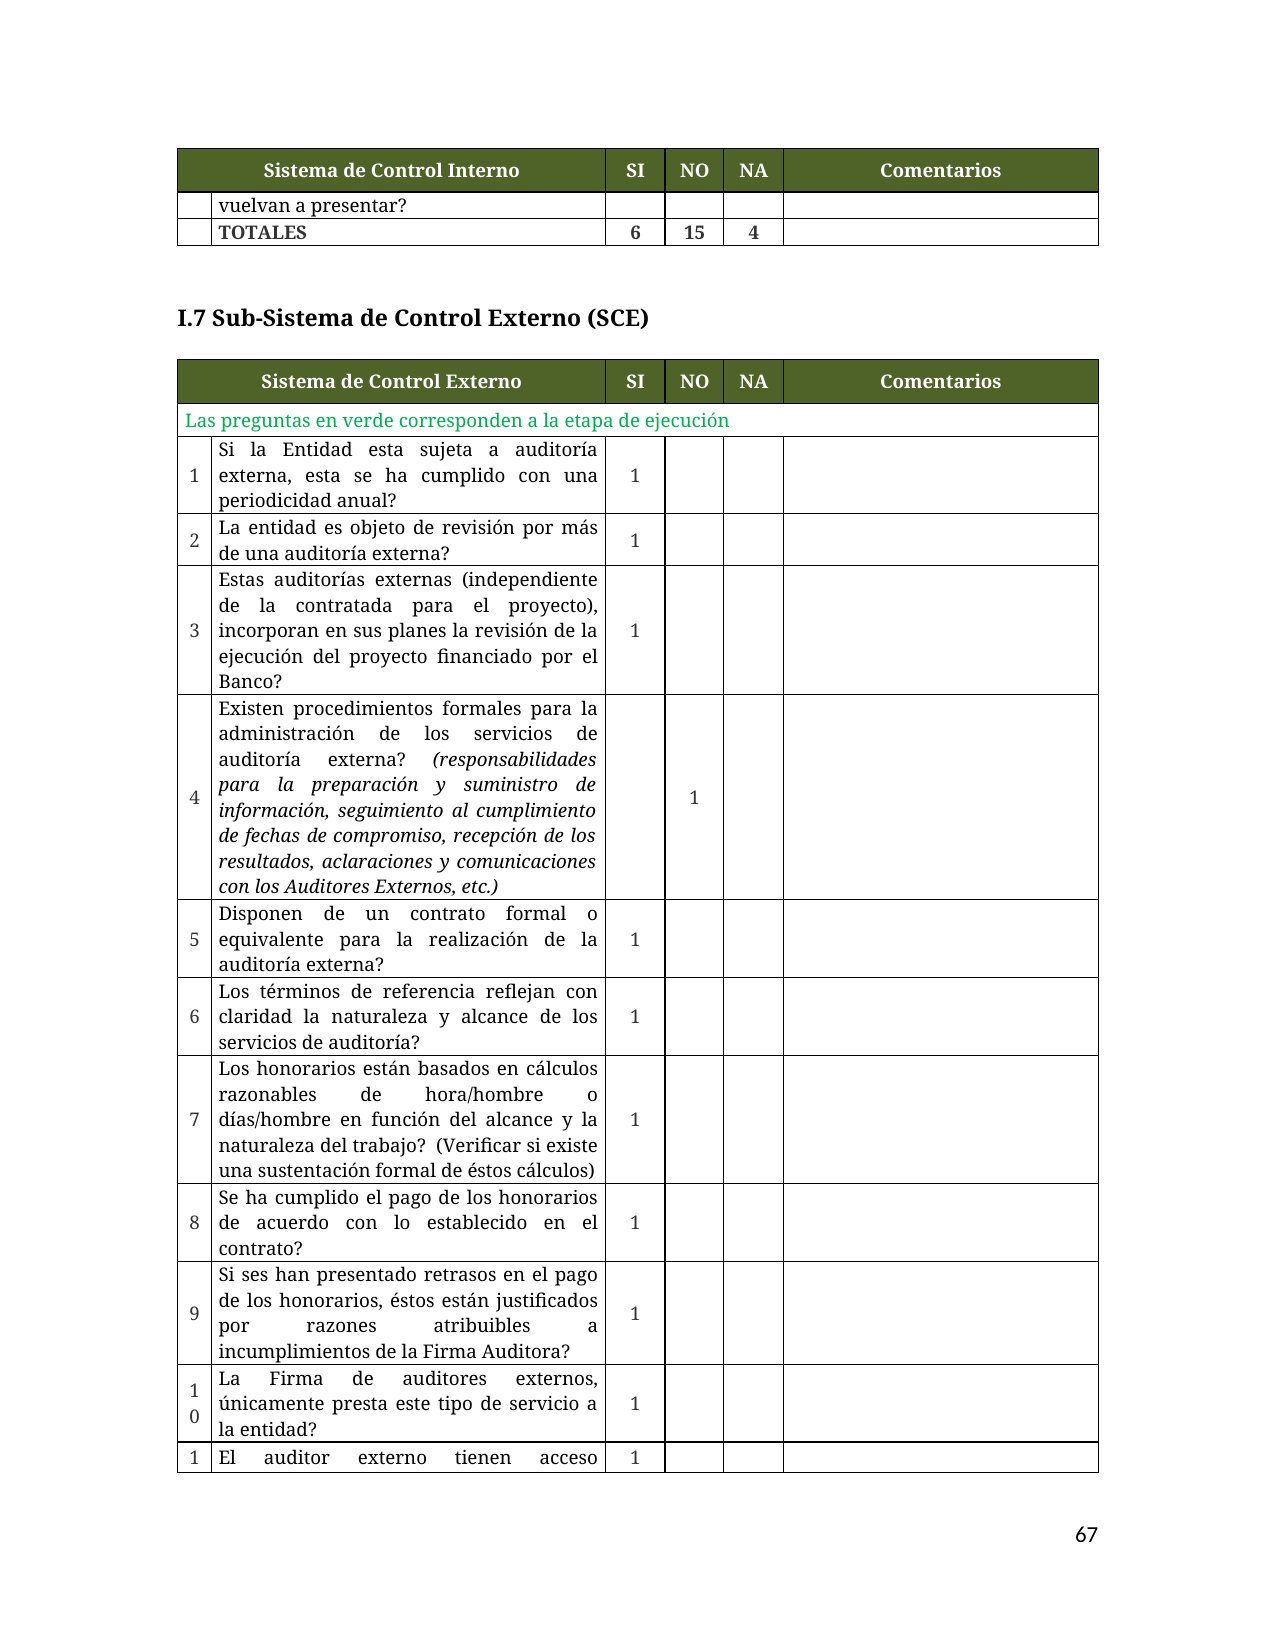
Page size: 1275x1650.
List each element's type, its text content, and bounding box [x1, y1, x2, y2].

table_cell TOTALES [212, 219, 605, 244]
table_cell [724, 1443, 783, 1472]
table_cell [724, 695, 783, 899]
table_cell [724, 437, 783, 513]
table_cell [666, 1056, 723, 1183]
table_cell Los honorarios están basados en cálculos razonables de hora/hombre o días/hombre en función del alcance y la naturaleza del trabajo? (Verificar si existe una sustentación formal de éstos cálculos) [212, 1056, 605, 1183]
table_cell Disponen de un contrato formal o equivalente para la realización de la auditoría externa? [212, 900, 605, 977]
table_cell 1 [606, 1184, 664, 1261]
table_header SI [606, 149, 664, 191]
table_cell [178, 219, 211, 244]
table_cell [724, 1184, 783, 1261]
table_cell [606, 193, 664, 218]
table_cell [212, 193, 605, 218]
table_cell 1 [606, 1443, 664, 1472]
table_cell [666, 1443, 723, 1472]
table_cell Estas auditorías externas (independiente de la contratada para el proyecto), incorporan en sus planes la revisión de la ejecución del proyecto financiado por el Banco? [212, 566, 605, 694]
table_cell 9 [178, 1262, 211, 1364]
table_cell Si la Entidad esta sujeta a auditoría externa, esta se ha cumplido con una periodicidad anual? [212, 437, 605, 513]
table_cell 6 [606, 219, 664, 244]
table_cell [784, 900, 1098, 977]
table_header NA [724, 360, 783, 403]
table_cell [784, 437, 1098, 513]
table_cell [784, 1443, 1098, 1472]
table_cell [724, 1262, 783, 1364]
table_cell Se ha cumplido el pago de los honorarios de acuerdo con lo establecido en el contrato? [212, 1184, 605, 1261]
table_cell [784, 193, 1098, 218]
table_cell 6 [178, 978, 211, 1054]
table_cell Si ses han presentado retrasos en el pago de los honorarios, éstos están justificados por razones atribuibles a incumplimientos de la Firma Auditora? [212, 1262, 605, 1364]
table_cell [784, 695, 1098, 899]
table_cell [784, 566, 1098, 694]
table_cell [724, 1056, 783, 1183]
table_cell 1 [606, 566, 664, 694]
table_cell La Firma de auditores externos, únicamente presta este tipo de servicio a la entidad? [212, 1365, 605, 1441]
table_cell [666, 900, 723, 977]
table_header NO [666, 149, 723, 191]
table_header Comentarios [784, 360, 1098, 403]
table_cell [666, 1262, 723, 1364]
text I.7 Sub-Sistema de Control Externo (SCE) [177, 302, 1098, 334]
table_cell 7 [178, 1056, 211, 1183]
table_cell [606, 695, 664, 899]
table_cell [666, 514, 723, 565]
table_cell 1 [724, 193, 783, 218]
table_header NO [666, 360, 723, 403]
table_cell [666, 193, 723, 218]
table_cell 4 [178, 695, 211, 899]
table_cell 11 [178, 1443, 211, 1472]
table_cell [666, 437, 723, 513]
table_cell 1 [606, 900, 664, 977]
table_header Comentarios [784, 149, 1098, 191]
table_cell [724, 566, 783, 694]
table_cell [784, 514, 1098, 565]
table_cell [784, 1262, 1098, 1364]
table_cell [666, 1365, 723, 1441]
table_cell [724, 978, 783, 1054]
table_cell La entidad es objeto de revisión por más de una auditoría externa? [212, 514, 605, 565]
table_cell 1 [666, 695, 723, 899]
table_cell 10 [178, 1365, 211, 1441]
table_cell [784, 1365, 1098, 1441]
table_header SI [606, 360, 664, 403]
table_cell Las preguntas en verde corresponden a la etapa de ejecución [178, 404, 1098, 436]
table_cell [724, 900, 783, 977]
table_cell Existen procedimientos formales para la administración de los servicios de auditoría externa? (responsabilidades para la preparación y suministro de información, seguimiento al cumplimiento de fechas de compromiso, recepción de los resultados, aclaraciones y comunicaciones con los Auditores Externos, etc.) [212, 695, 605, 899]
table_cell 3 [178, 566, 211, 694]
table_cell [724, 514, 783, 565]
table_cell [784, 978, 1098, 1054]
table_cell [212, 1443, 605, 1472]
table_cell 1 [606, 1365, 664, 1441]
table_cell [666, 566, 723, 694]
table_cell 1 [606, 437, 664, 513]
table_cell 1 [606, 1262, 664, 1364]
table_cell Los términos de referencia reflejan con claridad la naturaleza y alcance de los servicios de auditoría? [212, 978, 605, 1054]
table_header Sistema de Control Externo [178, 360, 605, 403]
table_cell 4 [724, 219, 783, 244]
table_cell 1 [606, 514, 664, 565]
table_cell 25 [178, 193, 211, 218]
table_cell [666, 1184, 723, 1261]
table_cell [724, 1365, 783, 1441]
table_cell 1 [178, 437, 211, 513]
table_cell 1 [606, 978, 664, 1054]
table_cell [784, 219, 1098, 244]
table_cell 1 [606, 1056, 664, 1183]
table_cell [784, 1184, 1098, 1261]
table_cell [666, 978, 723, 1054]
table_cell 15 [666, 219, 723, 244]
table_header NA [724, 149, 783, 191]
table_cell 5 [178, 900, 211, 977]
table_cell 2 [178, 514, 211, 565]
table_cell 8 [178, 1184, 211, 1261]
table_cell [784, 1056, 1098, 1183]
table_header Sistema de Control Interno [178, 149, 605, 191]
